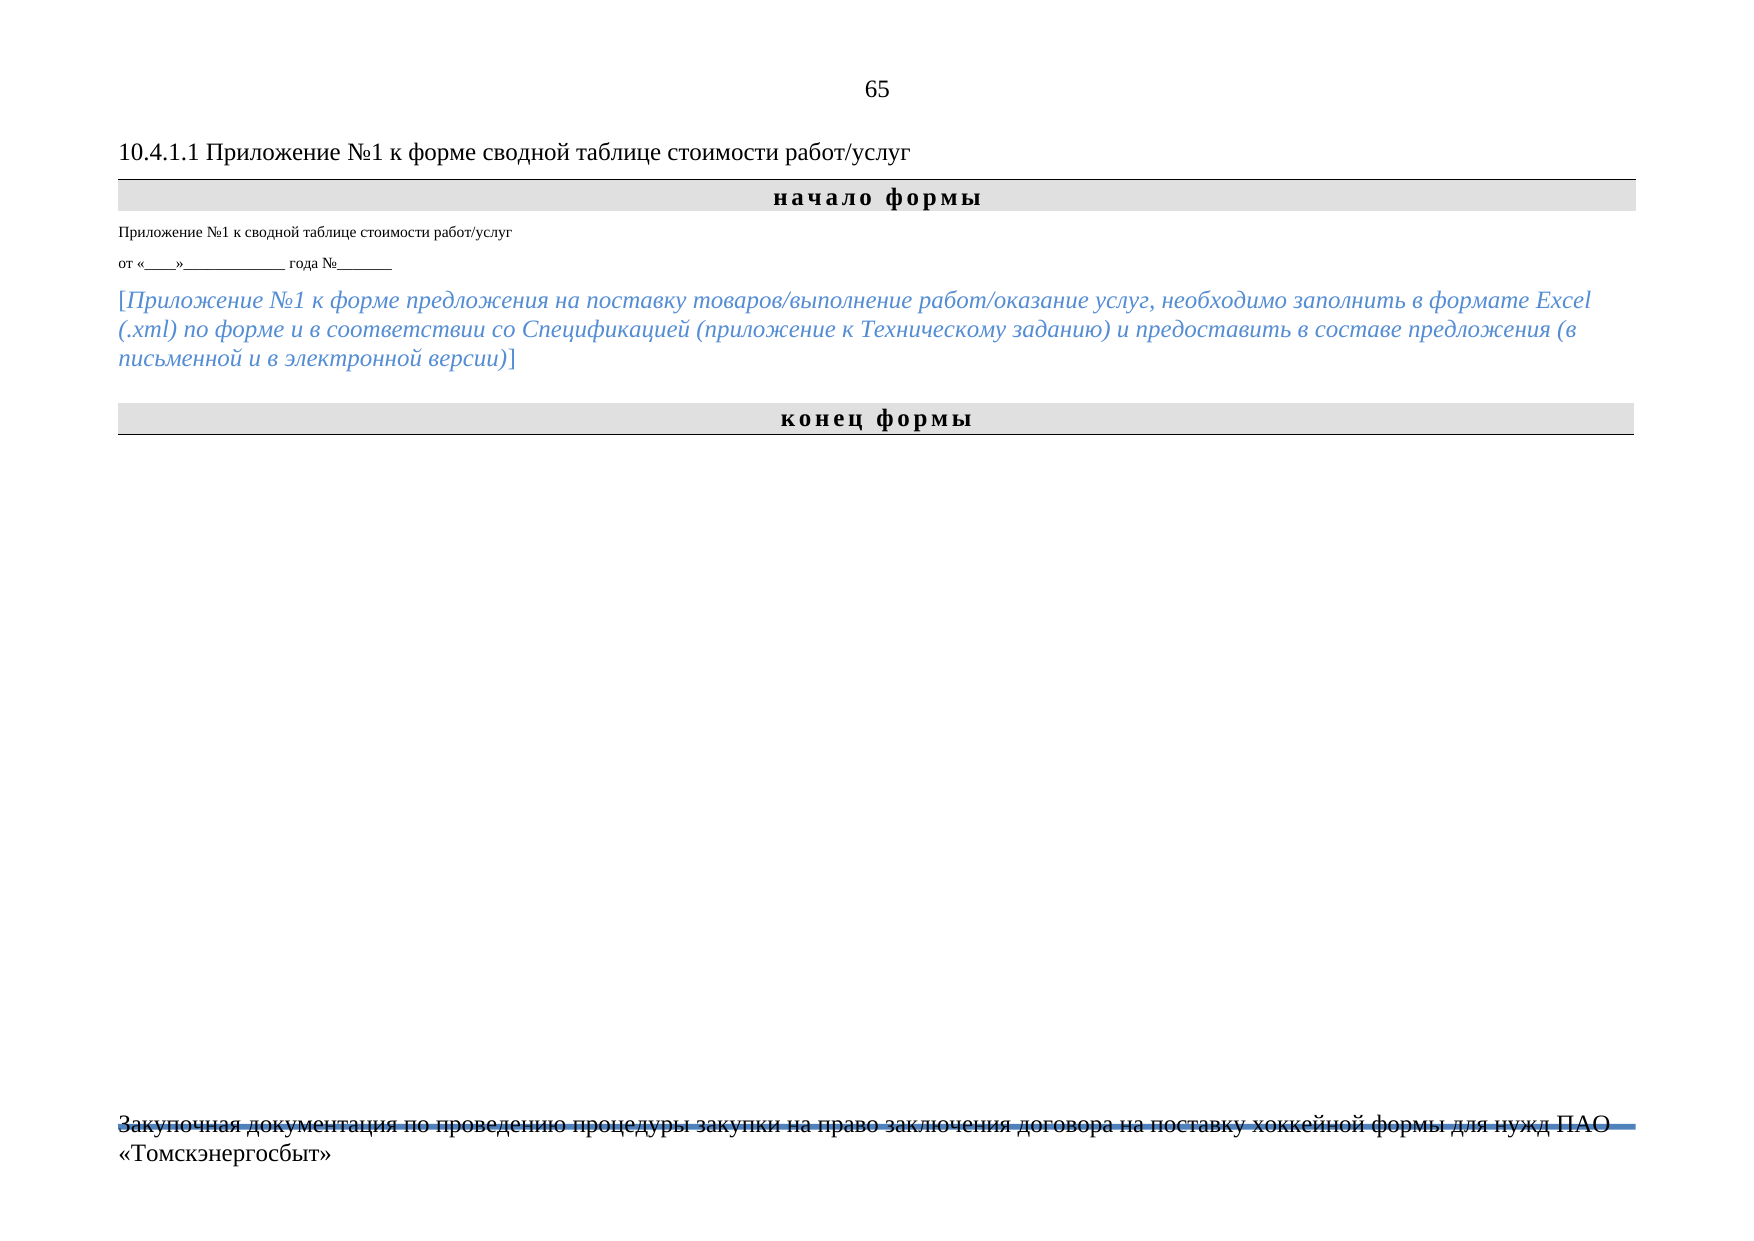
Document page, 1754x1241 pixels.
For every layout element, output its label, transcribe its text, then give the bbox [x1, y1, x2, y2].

text [Приложение №1 к форме предложения на поставку товаров/выполнение работ/оказание услуг, необходимо заполнить в формате Excel (.xml) по форме и в соответствии со Спецификацией (приложение к Техническому заданию) и предоставить в составе предложения (в письменной и в электронной версии)] [118, 285, 1636, 372]
text 10.4.1.1 Приложение №1 к форме сводной таблице стоимости работ/услуг [118, 137, 1636, 166]
text начало формы [118, 180, 1636, 211]
text конец формы [118, 403, 1634, 434]
text от «____»_____________ года №_______ [118, 254, 1636, 285]
text Приложение №1 к сводной таблице стоимости работ/услуг [118, 223, 1636, 254]
